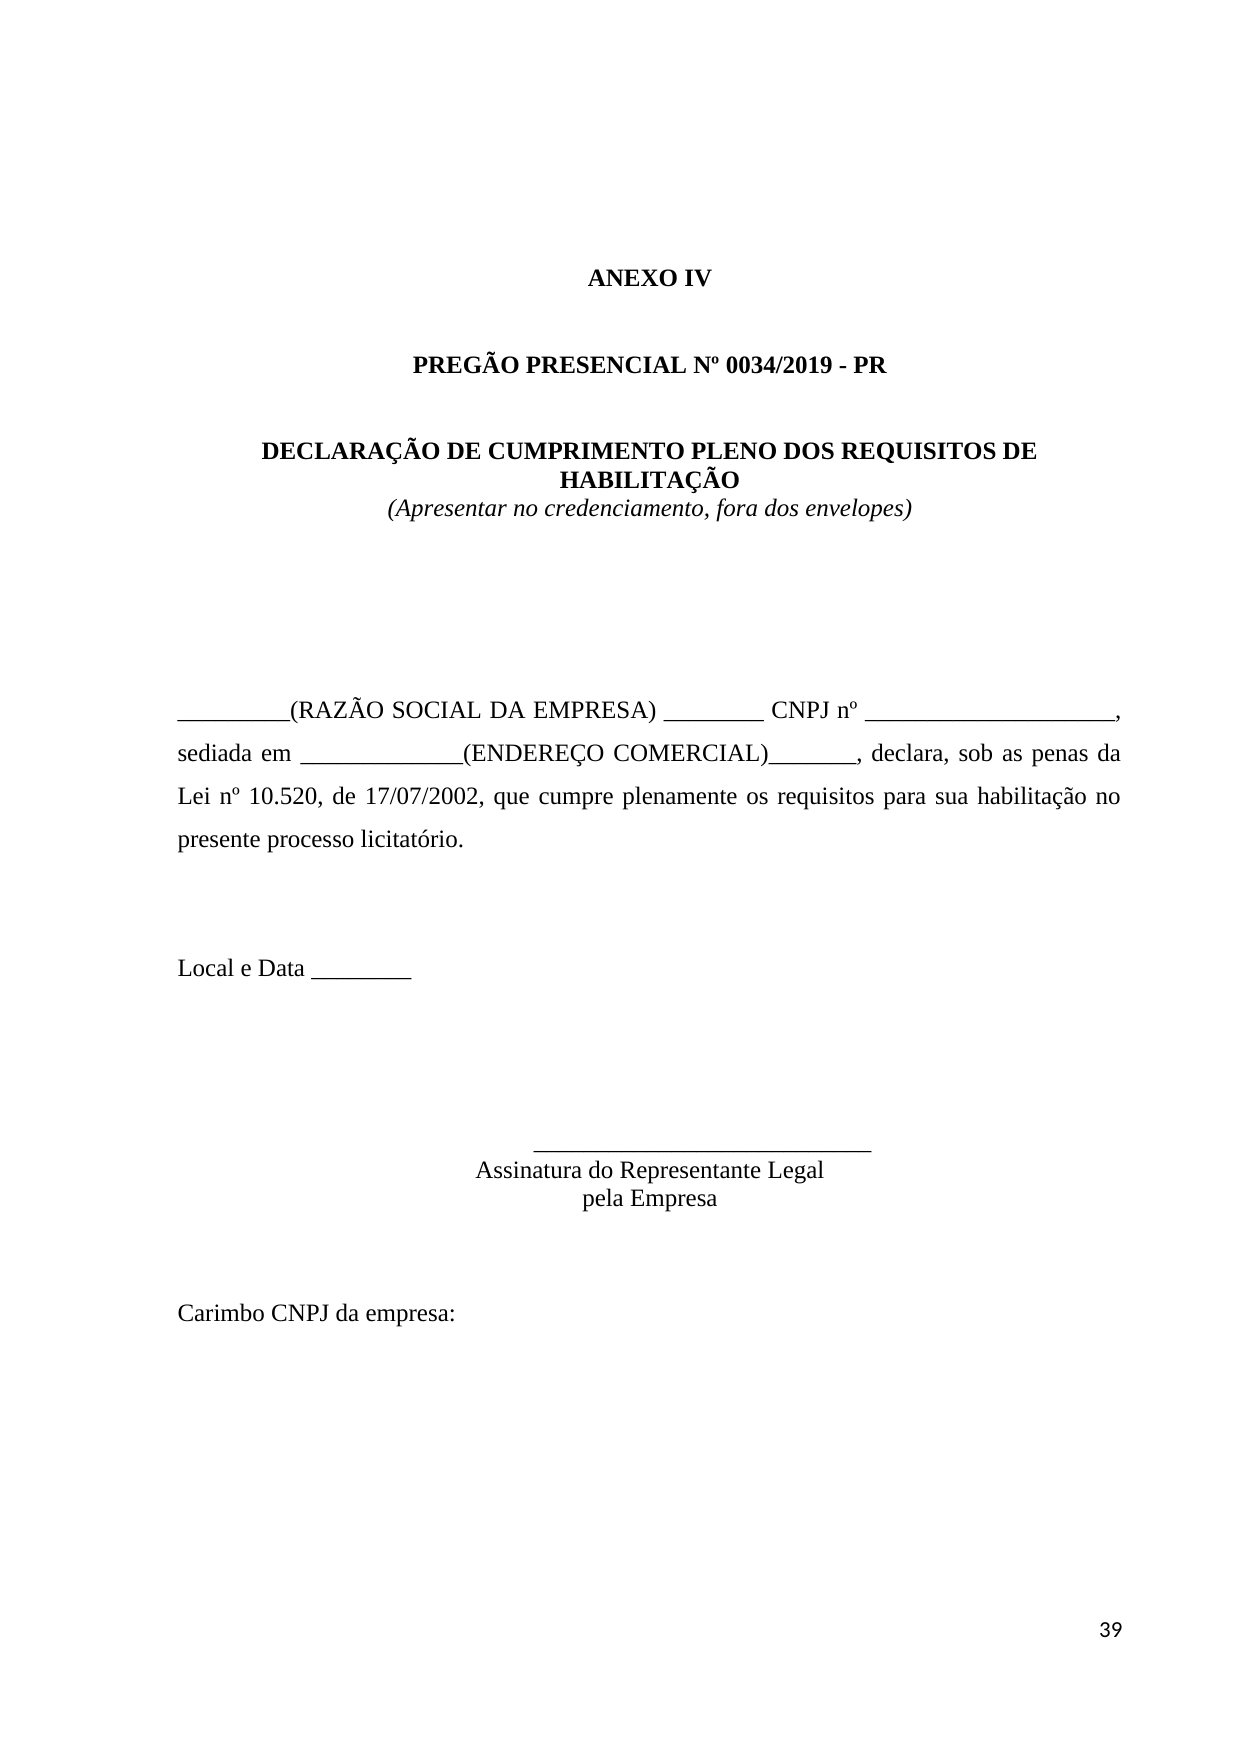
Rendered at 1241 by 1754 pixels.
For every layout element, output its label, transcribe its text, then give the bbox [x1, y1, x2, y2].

text Local e Data ________ [177, 953, 1122, 982]
text pela Empresa [177, 1183, 1122, 1212]
text ___________________________ [177, 1126, 1122, 1155]
text DECLARAÇÃO DE CUMPRIMENTO PLENO DOS REQUISITOS DE HABILITAÇÃO [177, 436, 1122, 493]
text PREGÃO PRESENCIAL Nº 0034/2019 - PR [177, 350, 1122, 378]
text _________(RAZÃO SOCIAL DA EMPRESA) ________ CNPJ nº ____________________, sediada em _____________(ENDEREÇO COMERCIAL)_______, declara, sob as penas da Lei nº 10.520, de 17/07/2002, que cumpre plenamente os requisitos para sua habilitação no presente processo licitatório. [177, 695, 1122, 853]
text Carimbo CNPJ da empresa: [177, 1298, 1122, 1327]
text (Apresentar no credenciamento, fora dos envelopes) [177, 493, 1122, 522]
text ANEXO IV [177, 263, 1122, 292]
text Assinatura do Representante Legal [177, 1155, 1122, 1183]
